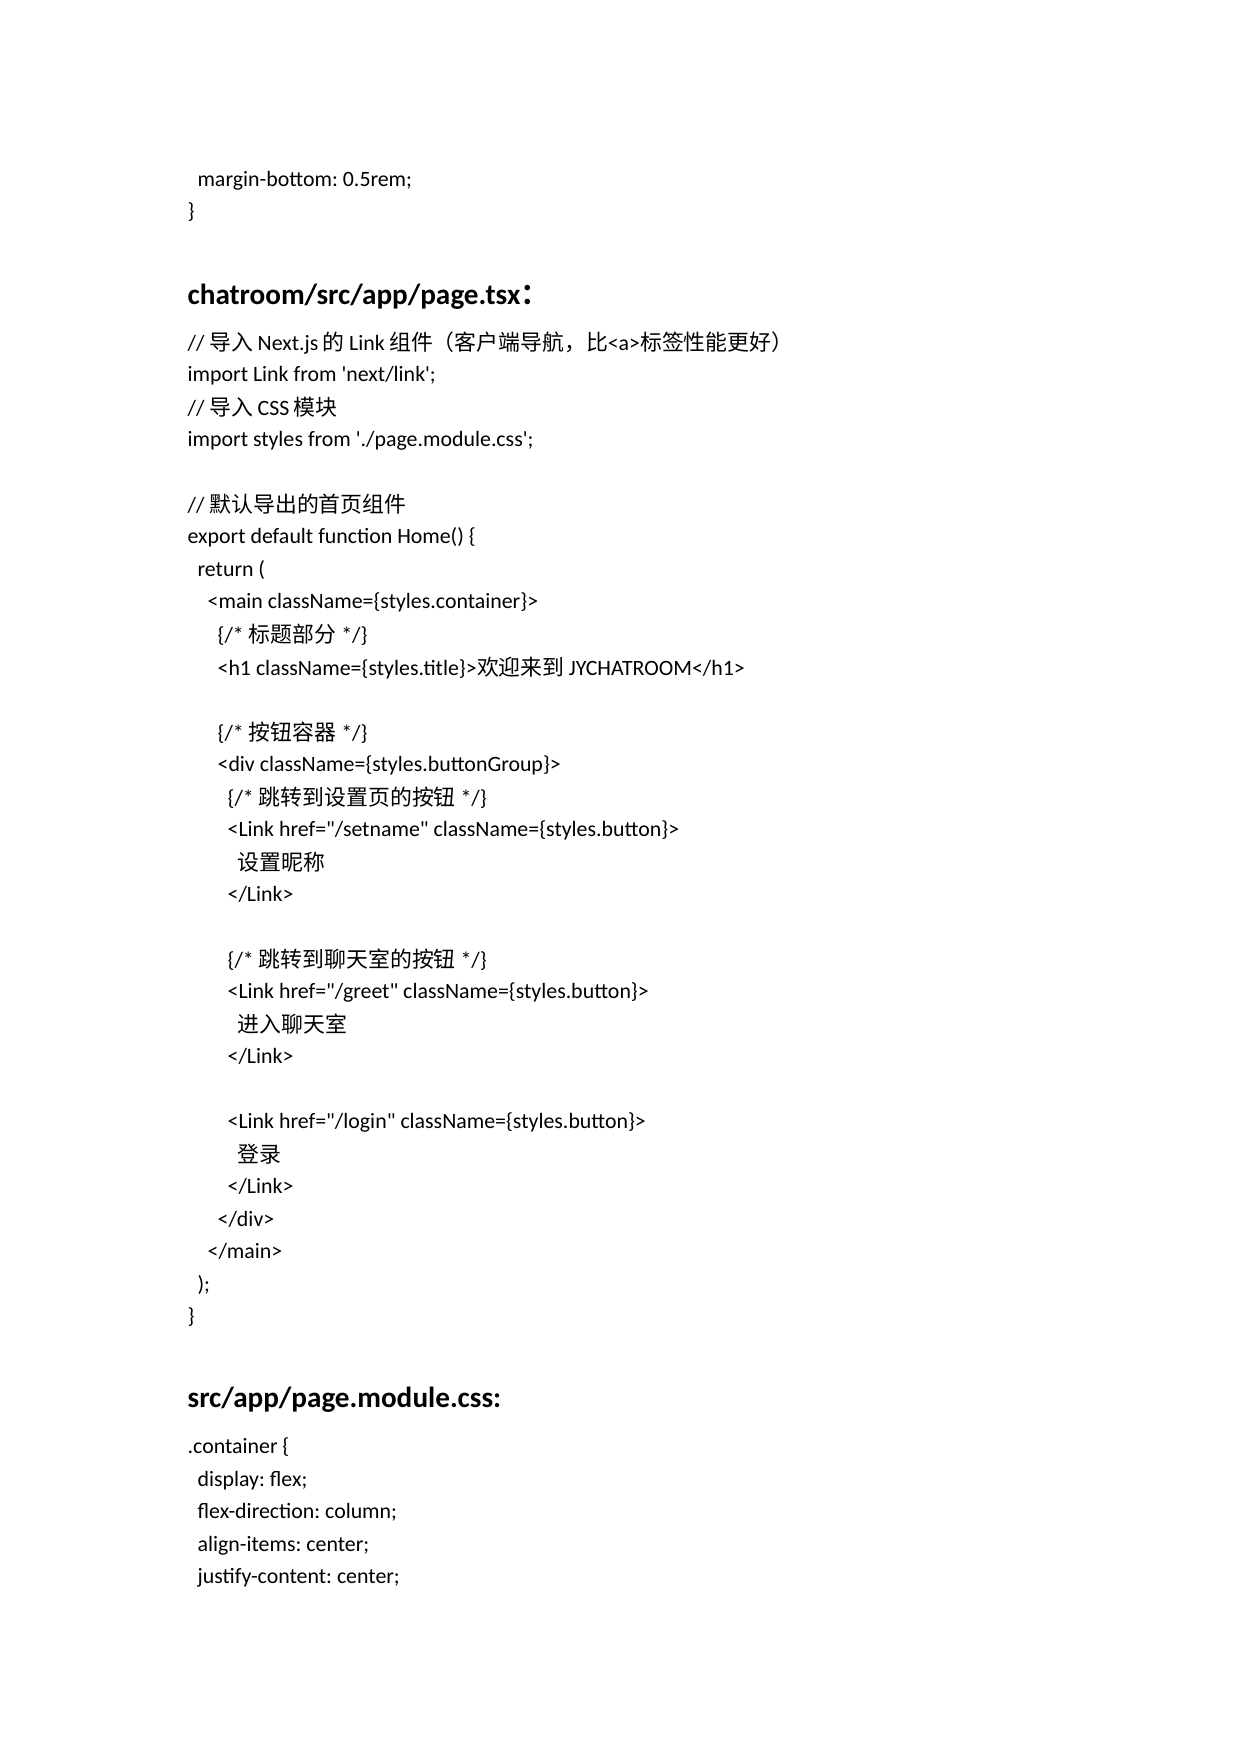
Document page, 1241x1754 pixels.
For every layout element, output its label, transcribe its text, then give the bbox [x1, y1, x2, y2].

text {/* 标题部分 */} [187, 617, 1053, 649]
text chatroom/src/app/page.tsx： [187, 259, 1053, 324]
text } [187, 194, 1053, 227]
text {/* 跳转到设置页的按钮 */} [187, 779, 1053, 812]
text <Link href="/login" className={styles.button}> [187, 1104, 1053, 1137]
text {/* 按钮容器 */} [187, 714, 1053, 747]
text // 默认导出的首页组件 [187, 487, 1053, 519]
text <h1 className={styles.title}>欢迎来到JYCHATROOM</h1> [187, 649, 1053, 682]
text 设置昵称 [187, 844, 1053, 877]
text </Link> [187, 877, 1053, 909]
text justify-content: center; [187, 1559, 1053, 1592]
text align-items: center; [187, 1527, 1053, 1559]
text src/app/page.module.css: [187, 1364, 1053, 1429]
text // 导入Next.js的Link组件（客户端导航，比<a>标签性能更好） [187, 324, 1053, 357]
text import styles from './page.module.css'; [187, 422, 1053, 454]
text margin-bottom: 0.5rem; [187, 162, 1053, 194]
text {/* 跳转到聊天室的按钮 */} [187, 942, 1053, 974]
text import Link from 'next/link'; [187, 357, 1053, 389]
text flex-direction: column; [187, 1494, 1053, 1527]
text <main className={styles.container}> [187, 584, 1053, 617]
text return ( [187, 552, 1053, 584]
text // 导入CSS模块 [187, 389, 1053, 422]
text </main> [187, 1234, 1053, 1267]
text ); [187, 1267, 1053, 1299]
text </div> [187, 1202, 1053, 1234]
text <Link href="/greet" className={styles.button}> [187, 974, 1053, 1007]
text <div className={styles.buttonGroup}> [187, 747, 1053, 779]
text export default function Home() { [187, 519, 1053, 552]
text display: flex; [187, 1462, 1053, 1494]
text 进入聊天室 [187, 1007, 1053, 1039]
text </Link> [187, 1169, 1053, 1202]
text 登录 [187, 1137, 1053, 1169]
text } [187, 1299, 1053, 1332]
text <Link href="/setname" className={styles.button}> [187, 812, 1053, 844]
text </Link> [187, 1039, 1053, 1072]
text .container { [187, 1429, 1053, 1462]
